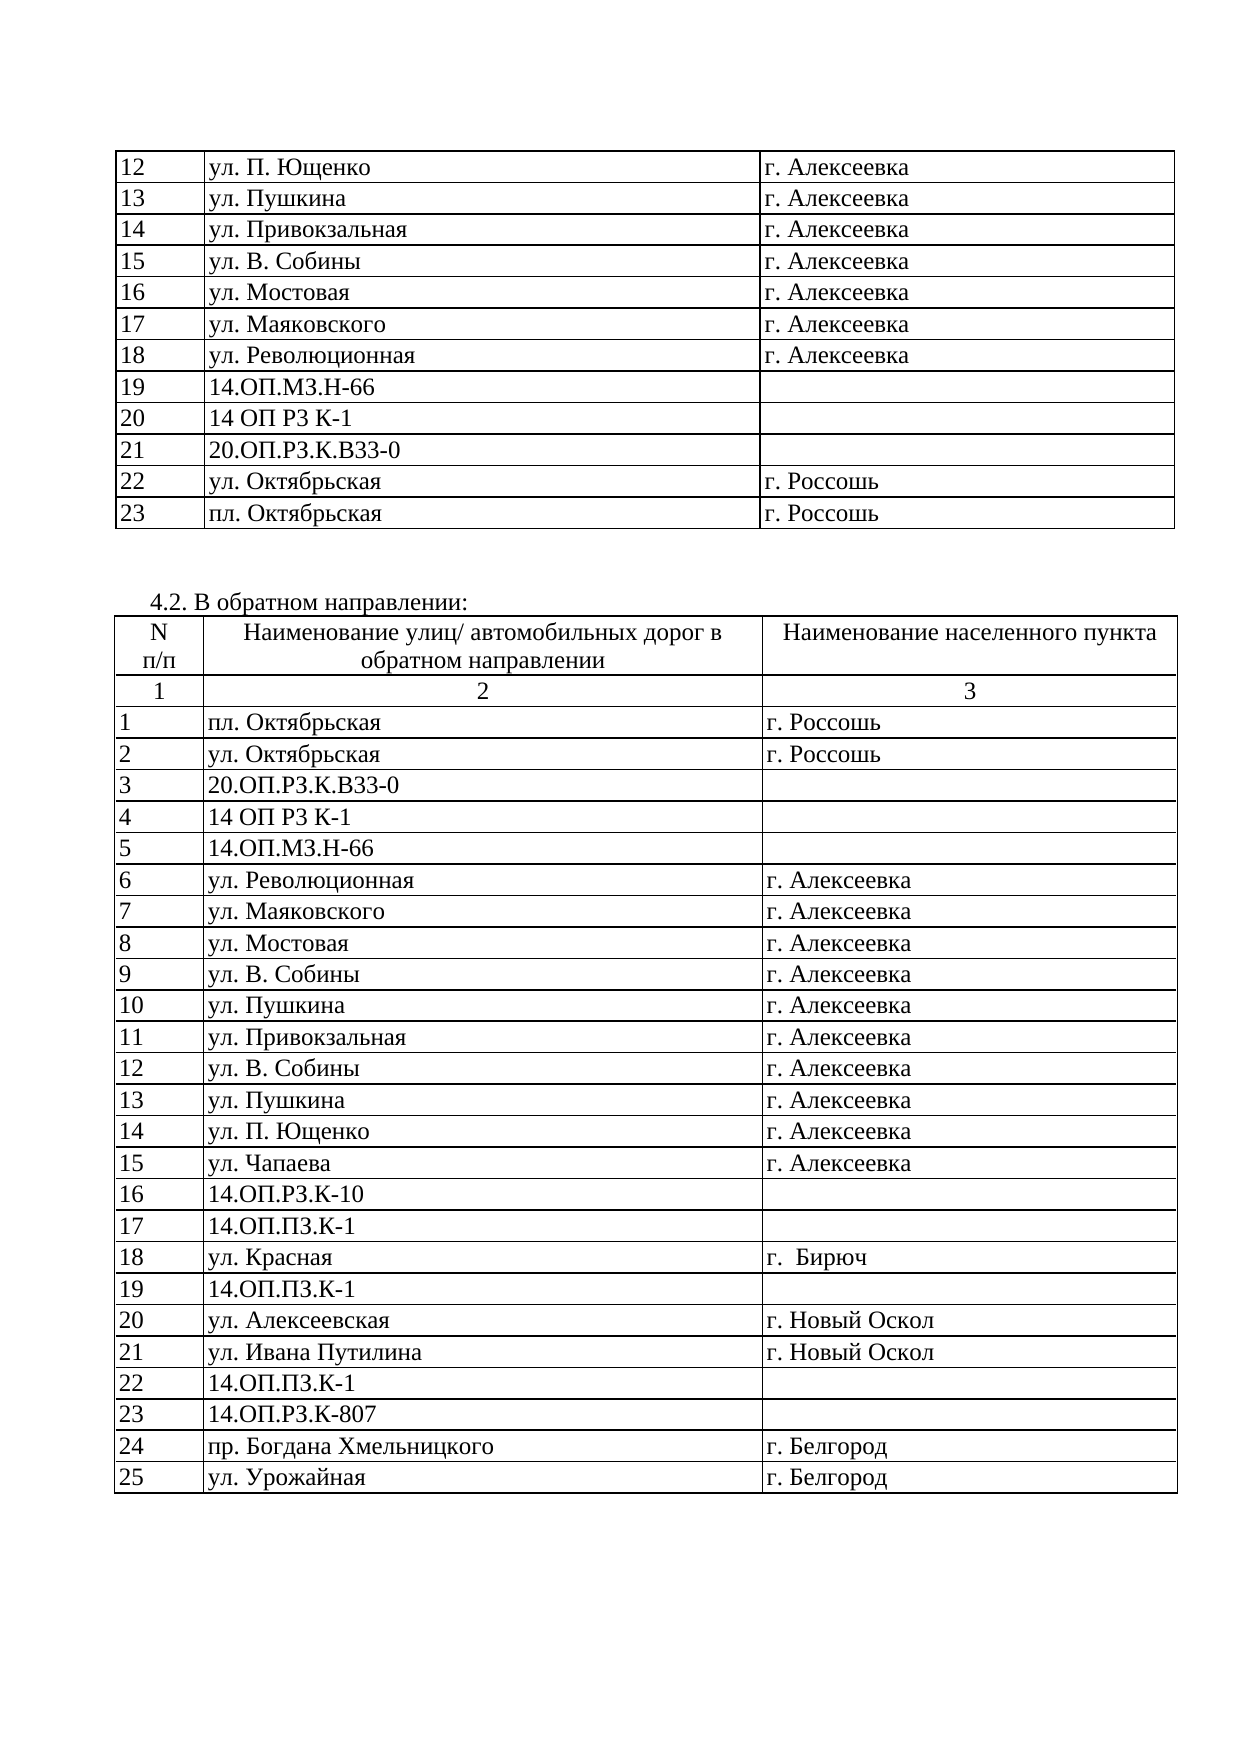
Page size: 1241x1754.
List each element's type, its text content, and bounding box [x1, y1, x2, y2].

table_cell ул. Октябрьская [204, 739, 762, 769]
table_cell 14.ОП.ПЗ.К-1 [204, 1274, 762, 1303]
table_cell г. Алексеевка [763, 1052, 1177, 1083]
table_cell г. Алексеевка [763, 895, 1177, 926]
table_cell г. Алексеевка [761, 309, 1174, 339]
table_cell ул. Октябрьская [205, 466, 759, 496]
table_cell 23 [117, 498, 204, 527]
table_cell 8 [115, 927, 203, 957]
table_cell г. Алексеевка [763, 958, 1177, 989]
table_cell 22 [117, 466, 204, 496]
table_cell ул. Красная [204, 1242, 762, 1272]
table_cell ул. Привокзальная [205, 215, 759, 244]
table_cell ул. П. Ющенко [205, 152, 759, 181]
table_cell г. Белгород [763, 1429, 1177, 1461]
table_cell ул. В. Собины [204, 1053, 762, 1083]
table_cell [763, 1209, 1177, 1241]
table_cell г. Бирюч [763, 1241, 1177, 1272]
table_cell 3 [115, 770, 203, 800]
table_cell [763, 1272, 1177, 1303]
table_cell 15 [117, 246, 204, 276]
table_cell г. Алексеевка [761, 246, 1174, 276]
table_cell г. Алексеевка [763, 989, 1177, 1020]
table_cell ул. Мостовая [205, 277, 759, 307]
table_cell 14 ОП Р3 К-1 [205, 403, 759, 433]
table_cell 14.ОП.ПЗ.К-1 [204, 1211, 762, 1241]
table_cell 9 [115, 959, 203, 989]
table_cell 25 [115, 1462, 203, 1492]
table_cell [761, 435, 1174, 464]
table_cell 20.ОП.РЗ.К.В33-0 [205, 435, 759, 464]
table_cell 20.ОП.РЗ.К.В33-0 [204, 770, 762, 800]
table_cell пл. Октябрьская [205, 498, 759, 527]
table_cell 14 ОП Р3 К-1 [204, 802, 762, 832]
table_cell 5 [115, 833, 203, 863]
table_cell [763, 832, 1177, 863]
table_cell ул. П. Ющенко [204, 1116, 762, 1146]
table_cell ул. Революционная [204, 865, 762, 894]
table_cell 13 [117, 183, 204, 213]
table_cell ул. Мостовая [204, 928, 762, 957]
table_cell 21 [115, 1336, 203, 1366]
table_cell г. Алексеевка [763, 1146, 1177, 1178]
table_cell 3 [763, 674, 1177, 706]
table_cell 24 [115, 1430, 203, 1461]
table_cell 6 [115, 864, 203, 894]
table_cell 12 [117, 152, 204, 181]
table_cell 12 [115, 1053, 203, 1083]
table_cell 17 [115, 1210, 203, 1241]
table_cell ул. Пушкина [204, 991, 762, 1020]
table_cell г. Алексеевка [763, 926, 1177, 957]
table_cell 19 [115, 1273, 203, 1303]
table_cell г. Алексеевка [763, 1083, 1177, 1115]
table_cell 4 [115, 801, 203, 832]
table_cell 14 [115, 1116, 203, 1146]
table_cell [763, 1366, 1177, 1398]
table_cell г. Новый Оскол [763, 1335, 1177, 1366]
table_cell г. Россошь [761, 466, 1174, 496]
table_cell 14 [117, 215, 204, 244]
table_cell г. Алексеевка [763, 1020, 1177, 1052]
table_cell 20 [115, 1305, 203, 1335]
table_cell 23 [115, 1399, 203, 1429]
table_cell 14.ОП.ПЗ.К-1 [204, 1368, 762, 1398]
table_cell 15 [115, 1147, 203, 1178]
table_cell 14.ОП.МЗ.Н-66 [204, 833, 762, 863]
table_cell ул. Пушкина [204, 1085, 762, 1115]
table_cell 18 [117, 340, 204, 370]
table_cell 10 [115, 990, 203, 1020]
text 4.2. В обратном направлении: [150, 587, 1090, 615]
table_cell 14.ОП.РЗ.К-10 [204, 1179, 762, 1209]
table_cell 11 [115, 1021, 203, 1052]
table_cell ул. Пушкина [205, 183, 759, 213]
table_cell г. Россошь [763, 706, 1177, 737]
table_cell ул. Революционная [205, 340, 759, 370]
table_cell 16 [117, 277, 204, 307]
table_cell [761, 372, 1174, 402]
table_cell [763, 1178, 1177, 1209]
table_cell г. Алексеевка [761, 277, 1174, 307]
table_cell 2 [115, 738, 203, 769]
table_cell ул. Ивана Путилина [204, 1337, 762, 1366]
table_header N п/п [115, 617, 203, 674]
table_cell г. Белгород [763, 1461, 1177, 1492]
table_cell г. Новый Оскол [763, 1304, 1177, 1335]
table_cell ул. В. Собины [205, 246, 759, 276]
table_cell ул. Чапаева [204, 1148, 762, 1178]
table_cell 1 [115, 707, 203, 737]
table_cell 22 [115, 1368, 203, 1398]
table_header Наименование населенного пункта [763, 617, 1177, 674]
table_cell ул. Привокзальная [204, 1022, 762, 1052]
table_cell г. Россошь [761, 498, 1174, 527]
table_cell [761, 403, 1174, 433]
table_cell [763, 769, 1177, 800]
table_cell г. Россошь [763, 737, 1177, 769]
table_cell 2 [204, 676, 762, 706]
table_cell г. Алексеевка [761, 183, 1174, 213]
table_cell г. Алексеевка [761, 152, 1174, 181]
table_cell 13 [115, 1084, 203, 1115]
table_cell ул. Алексеевская [204, 1305, 762, 1335]
table_cell г. Алексеевка [761, 215, 1174, 244]
table_cell ул. Маяковского [204, 896, 762, 926]
table_cell ул. Маяковского [205, 309, 759, 339]
table_cell пл. Октябрьская [204, 707, 762, 737]
table_cell г. Алексеевка [763, 863, 1177, 894]
table_cell пр. Богдана Хмельницкого [204, 1431, 762, 1461]
table_cell ул. В. Собины [204, 959, 762, 989]
table_cell [763, 800, 1177, 832]
table_cell ул. Урожайная [204, 1462, 762, 1492]
table_cell 17 [117, 309, 204, 339]
table_cell 16 [115, 1179, 203, 1209]
table_cell 1 [115, 675, 203, 706]
table_cell г. Алексеевка [761, 340, 1174, 370]
table_cell 14.ОП.РЗ.К-807 [204, 1400, 762, 1429]
table_cell 21 [117, 435, 204, 464]
table_cell г. Алексеевка [763, 1115, 1177, 1146]
table_header Наименование улиц/ автомобильных дорог в обратном направлении [204, 617, 762, 674]
table_cell 18 [115, 1242, 203, 1272]
table_cell 20 [117, 403, 204, 433]
table_cell 7 [115, 896, 203, 926]
table_cell [763, 1398, 1177, 1429]
table_cell 19 [117, 372, 204, 402]
table_cell 14.ОП.МЗ.Н-66 [205, 372, 759, 402]
